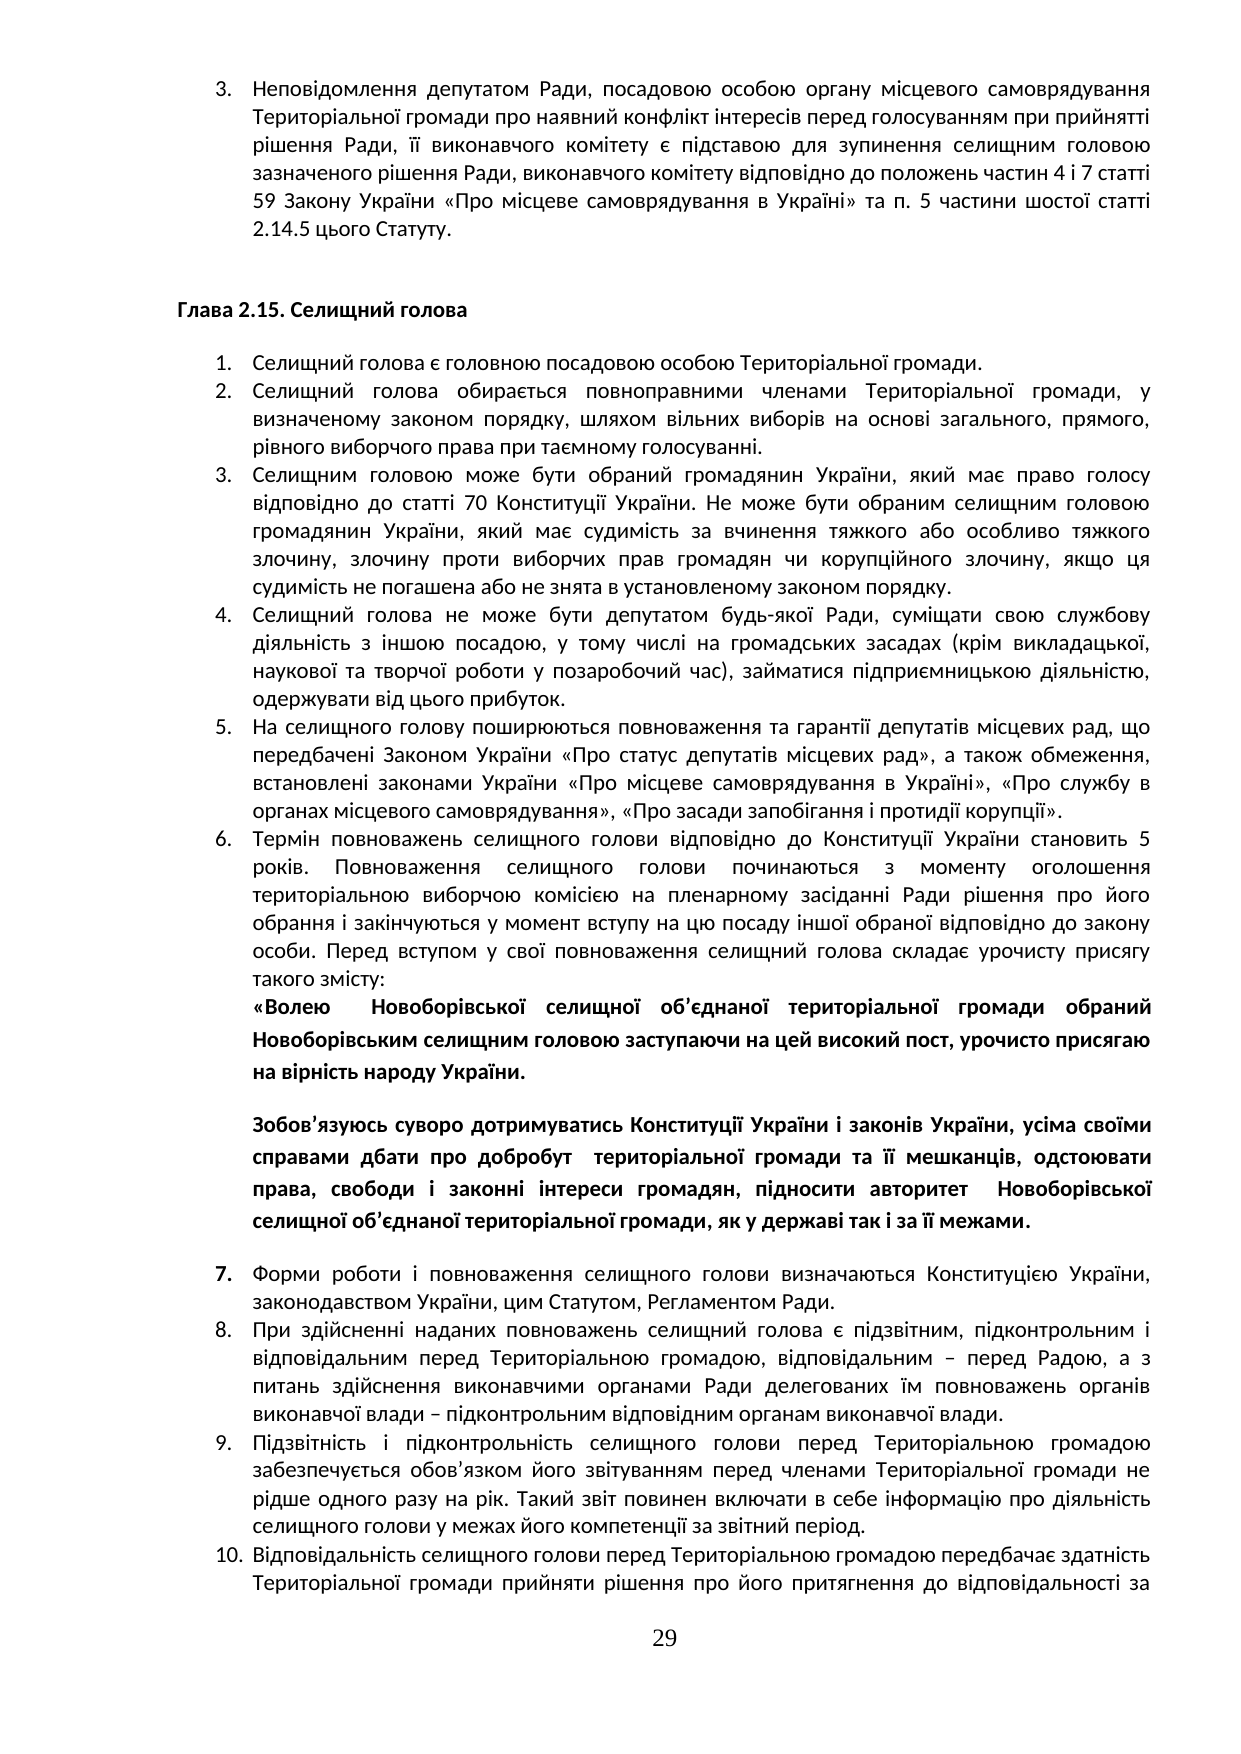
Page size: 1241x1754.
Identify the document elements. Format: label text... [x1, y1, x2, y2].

list Форми роботи і повноваження селищного голови визначаються Конституцією України, законодавством України, цим Статутом, Регламентом Ради. [215, 1259, 1152, 1316]
list Підзвітність і підконтрольність селищного голови перед Територіальною громадою забезпечується обов’язком його звітуванням перед членами Територіальної громади не рідше одного разу на рік. Такий звіт повинен включати в себе інформацію про діяльність селищного голови у межах його компетенції за звітний період. [215, 1428, 1152, 1540]
list Селищний голова обирається повноправними членами Територіальної громади, у визначеному законом порядку, шляхом вільних виборів на основі загального, прямого, рівного виборчого права при таємному голосуванні. [215, 376, 1152, 460]
list Селищним головою може бути обраний громадянин України, який має право голосу відповідно до статті 70 Конституції України. Не може бути обраним селищним головою громадянин України, який має судимість за вчинення тяжкого або особливо тяжкого злочину, злочину проти виборчих прав громадян чи корупційного злочину, якщо ця судимість не погашена або не знята в установленому законом порядку. [215, 460, 1152, 600]
list Термін повноважень селищного голови відповідно до Конституції України становить 5 років. Повноваження селищного голови починаються з моменту оголошення територіальною виборчою комісією на пленарному засіданні Ради рішення про його обрання і закінчуються у момент вступу на цю посаду іншої обраної відповідно до закону особи. Перед вступом у свої повноваження селищний голова складає урочисту присягу такого змісту: [215, 824, 1152, 992]
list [215, 1540, 1152, 1596]
text «Волею Новоборівської селищної об’єднаної територіальної громади обраний Новоборівським селищним головою заступаючи на цей високий пост, урочисто присягаю на вірність народу України. [252, 992, 1152, 1085]
list Неповідомлення депутатом Ради, посадовою особою органу місцевого самоврядування Територіальної громади про наявний конфлікт інтересів перед голосуванням при прийнятті рішення Ради, її виконавчого комітету є підставою для зупинення селищним головою зазначеного рішення Ради, виконавчого комітету відповідно до положень частин 4 і 7 статті 59 Закону України «Про місцеве самоврядування в Україні» та п. 5 частини шостої статті 2.14.5 цього Статуту. [215, 74, 1152, 242]
list Селищний голова не може бути депутатом будь-якої Ради, суміщати свою службову діяльність з іншою посадою, у тому числі на громадських засадах (крім викладацької, наукової та творчої роботи у позаробочий час), займатися підприємницькою діяльністю, одержувати від цього прибуток. [215, 600, 1152, 712]
list Селищний голова є головною посадовою особою Територіальної громади. [215, 348, 1152, 376]
text Зобов’язуюсь суворо дотримуватись Конституції України і законів України, усіма своїми справами дбати про добробут територіальної громади та її мешканців, одстоювати права, свободи і законні інтереси громадян, підносити авторитет Новоборівської селищної об’єднаної територіальної громади, як у державі так і за її межами. [252, 1110, 1152, 1234]
list При здійсненні наданих повноважень селищний голова є підзвітним, підконтрольним і відповідальним перед Територіальною громадою, відповідальним – перед Радою, а з питань здійснення виконавчими органами Ради делегованих їм повноважень органів виконавчої влади – підконтрольним відповідним органам виконавчої влади. [215, 1316, 1152, 1428]
text Глава 2.15. Селищний голова [177, 295, 1152, 323]
list На селищного голову поширюються повноваження та гарантії депутатів місцевих рад, що передбачені Законом України «Про статус депутатів місцевих рад», а також обмеження, встановлені законами України «Про місцеве самоврядування в Україні», «Про службу в органах місцевого самоврядування», «Про засади запобігання і протидії корупції». [215, 712, 1152, 824]
